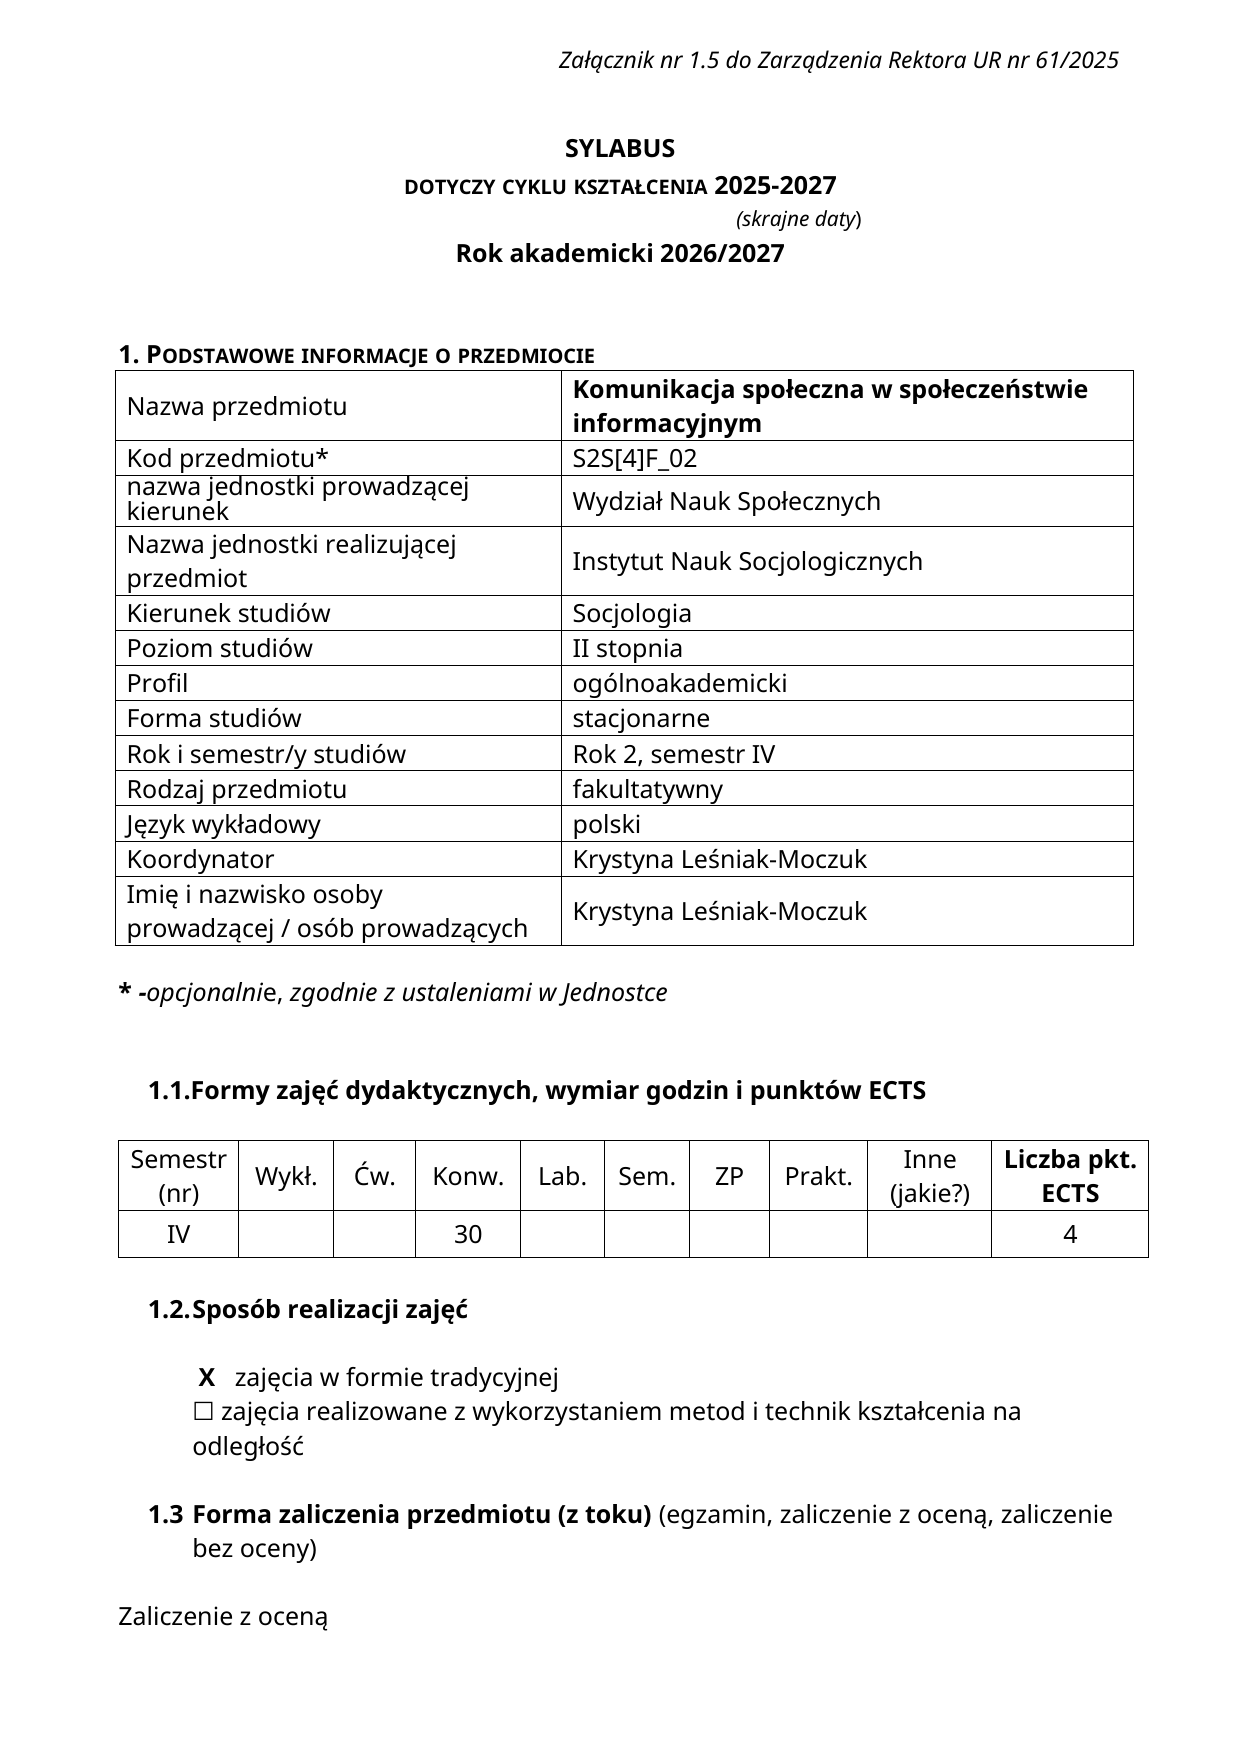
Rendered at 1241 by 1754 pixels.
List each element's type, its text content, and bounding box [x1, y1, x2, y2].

text Rok akademicki 2026/2027 [118, 235, 1122, 269]
table_cell Język wykładowy [116, 806, 561, 841]
table_cell Nazwa jednostki realizującej przedmiot [116, 527, 561, 595]
text ☐ zajęcia realizowane z wykorzystaniem metod i technik kształcenia na odległość [192, 1394, 1122, 1462]
table_cell Krystyna Leśniak-Moczuk [562, 877, 1133, 945]
table_cell Instytut Nauk Socjologicznych [562, 527, 1133, 595]
table_header Komunikacja społeczna w społeczeństwie informacyjnym [562, 371, 1133, 439]
text X zajęcia w formie tradycyjnej [192, 1360, 1122, 1394]
table_header Inne (jakie?) [868, 1141, 991, 1209]
table_cell Socjologia [562, 596, 1133, 630]
table_cell Forma studiów [116, 701, 561, 735]
text (skrajne daty) [118, 204, 1122, 232]
table_cell polski [562, 806, 1133, 841]
table_header Wykł. [239, 1141, 333, 1209]
text SYLABUS [118, 131, 1122, 164]
table_header Konw. [416, 1141, 520, 1209]
table_cell IV [119, 1211, 238, 1257]
table_cell S2S[4]F_02 [562, 441, 1133, 474]
table_header Ćw. [334, 1141, 415, 1209]
table_cell [868, 1211, 991, 1257]
table_cell ogólnoakademicki [562, 666, 1133, 700]
table_cell stacjonarne [562, 701, 1133, 735]
text dotyczy cyklu kształcenia 2025-2027 [118, 167, 1122, 201]
table_cell nazwa jednostki prowadzącej kierunek [116, 476, 561, 526]
text 1.3 Forma zaliczenia przedmiotu (z toku) (egzamin, zaliczenie z oceną, zaliczenie bez oceny) [148, 1496, 1122, 1564]
table_cell Rok 2, semestr IV [562, 736, 1133, 770]
table_cell [521, 1211, 604, 1257]
table_cell Poziom studiów [116, 631, 561, 665]
table_cell 4 [992, 1211, 1148, 1257]
table_cell Koordynator [116, 842, 561, 876]
table_header ZP [690, 1141, 769, 1209]
table_header Semestr (nr) [119, 1141, 238, 1209]
text 1. Podstawowe informacje o przedmiocie [118, 336, 1122, 370]
table_cell Rok i semestr/y studiów [116, 736, 561, 770]
table_cell [770, 1211, 867, 1257]
table_cell [605, 1211, 689, 1257]
table_cell Krystyna Leśniak-Moczuk [562, 842, 1133, 876]
table_cell [239, 1211, 333, 1257]
table_header Prakt. [770, 1141, 867, 1209]
text Zaliczenie z oceną [118, 1598, 1122, 1632]
table_header Nazwa przedmiotu [116, 371, 561, 439]
text * -opcjonalnie, zgodnie z ustaleniami w Jednostce [118, 975, 1122, 1009]
table_cell Rodzaj przedmiotu [116, 771, 561, 805]
table_cell Kod przedmiotu* [116, 441, 561, 474]
text Załącznik nr 1.5 do Zarządzenia Rektora UR nr 61/2025 [118, 44, 1122, 76]
table_cell 30 [416, 1211, 520, 1257]
table_cell II stopnia [562, 631, 1133, 665]
table_header Lab. [521, 1141, 604, 1209]
table_header Liczba pkt. ECTS [992, 1141, 1148, 1209]
table_header Sem. [605, 1141, 689, 1209]
table_cell [690, 1211, 769, 1257]
table_cell Imię i nazwisko osoby prowadzącej / osób prowadzących [116, 877, 561, 945]
table_cell Profil [116, 666, 561, 700]
table_cell fakultatywny [562, 771, 1133, 805]
text 1.1.Formy zajęć dydaktycznych, wymiar godzin i punktów ECTS [148, 1072, 1122, 1106]
table_cell [334, 1211, 415, 1257]
table_cell Wydział Nauk Społecznych [562, 476, 1133, 526]
text 1.2. Sposób realizacji zajęć [148, 1292, 1122, 1326]
table_cell Kierunek studiów [116, 596, 561, 630]
